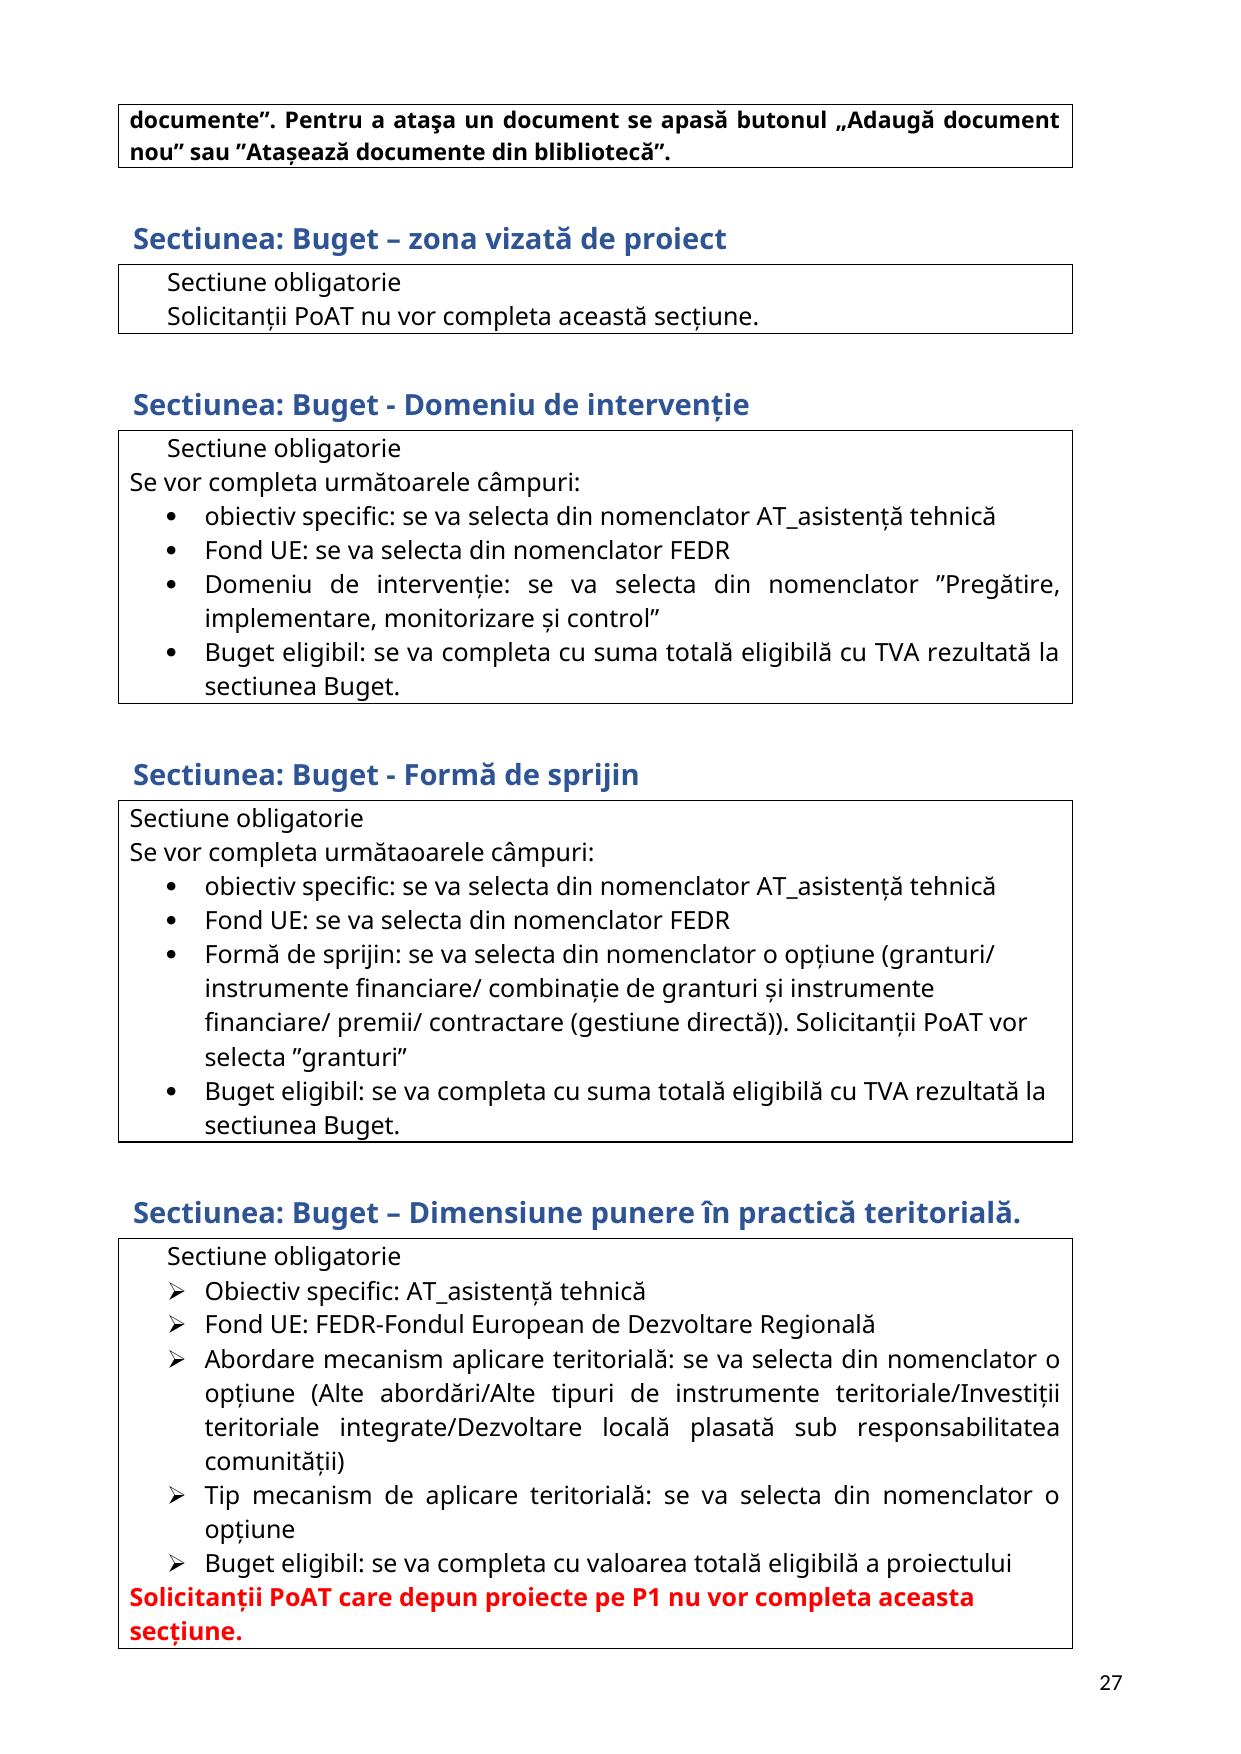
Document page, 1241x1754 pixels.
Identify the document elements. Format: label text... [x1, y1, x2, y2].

subtitle Sectiunea: Buget - Formă de sprijin [133, 754, 1122, 794]
subtitle Sectiunea: Buget – Dimensiune punere în practică teritorială. [133, 1192, 1122, 1232]
subtitle Sectiunea: Buget – zona vizată de proiect [133, 218, 1122, 258]
table_header Sectiune obligatorie Se vor completa următoarele câmpuri: obiectiv specific: se va selecta din nomenclator AT_asistență tehnică Fond UE: se va selecta din nomenclator FEDR Domeniu de intervenție: se va selecta din nomenclator ”Pregătire, implementare, monitorizare și control” Buget eligibil: se va completa cu suma totală eligibilă cu TVA rezultată la sectiunea Buget. [119, 431, 1072, 703]
subtitle Sectiunea: Buget - Domeniu de intervenție [133, 384, 1122, 423]
table_header Sectiune obligatorie Se vor completa următaoarele câmpuri: obiectiv specific: se va selecta din nomenclator AT_asistență tehnică Fond UE: se va selecta din nomenclator FEDR Formă de sprijin: se va selecta din nomenclator o opțiune (granturi/ instrumente financiare/ combinație de granturi și instrumente financiare/ premii/ contractare (gestiune directă)). Solicitanții PoAT vor selecta ”granturi” Buget eligibil: se va completa cu suma totală eligibilă cu TVA rezultată la sectiunea Buget. [119, 801, 1072, 1141]
table_header Sectiune obligatorie Solicitanții PoAT nu vor completa această secțiune. [119, 265, 1072, 333]
table_header Sectiune obligatorie Obiectiv specific: AT_asistență tehnică Fond UE: FEDR-Fondul European de Dezvoltare Regională Abordare mecanism aplicare teritorială: se va selecta din nomenclator o opțiune (Alte abordări/Alte tipuri de instrumente teritoriale/Investiții teritoriale integrate/Dezvoltare locală plasată sub responsabilitatea comunității) Tip mecanism de aplicare teritorială: se va selecta din nomenclator o opțiune Buget eligibil: se va completa cu valoarea totală eligibilă a proiectului Solicitanții PoAT care depun proiecte pe P1 nu vor completa aceasta secțiune. [119, 1239, 1072, 1648]
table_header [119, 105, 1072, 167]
